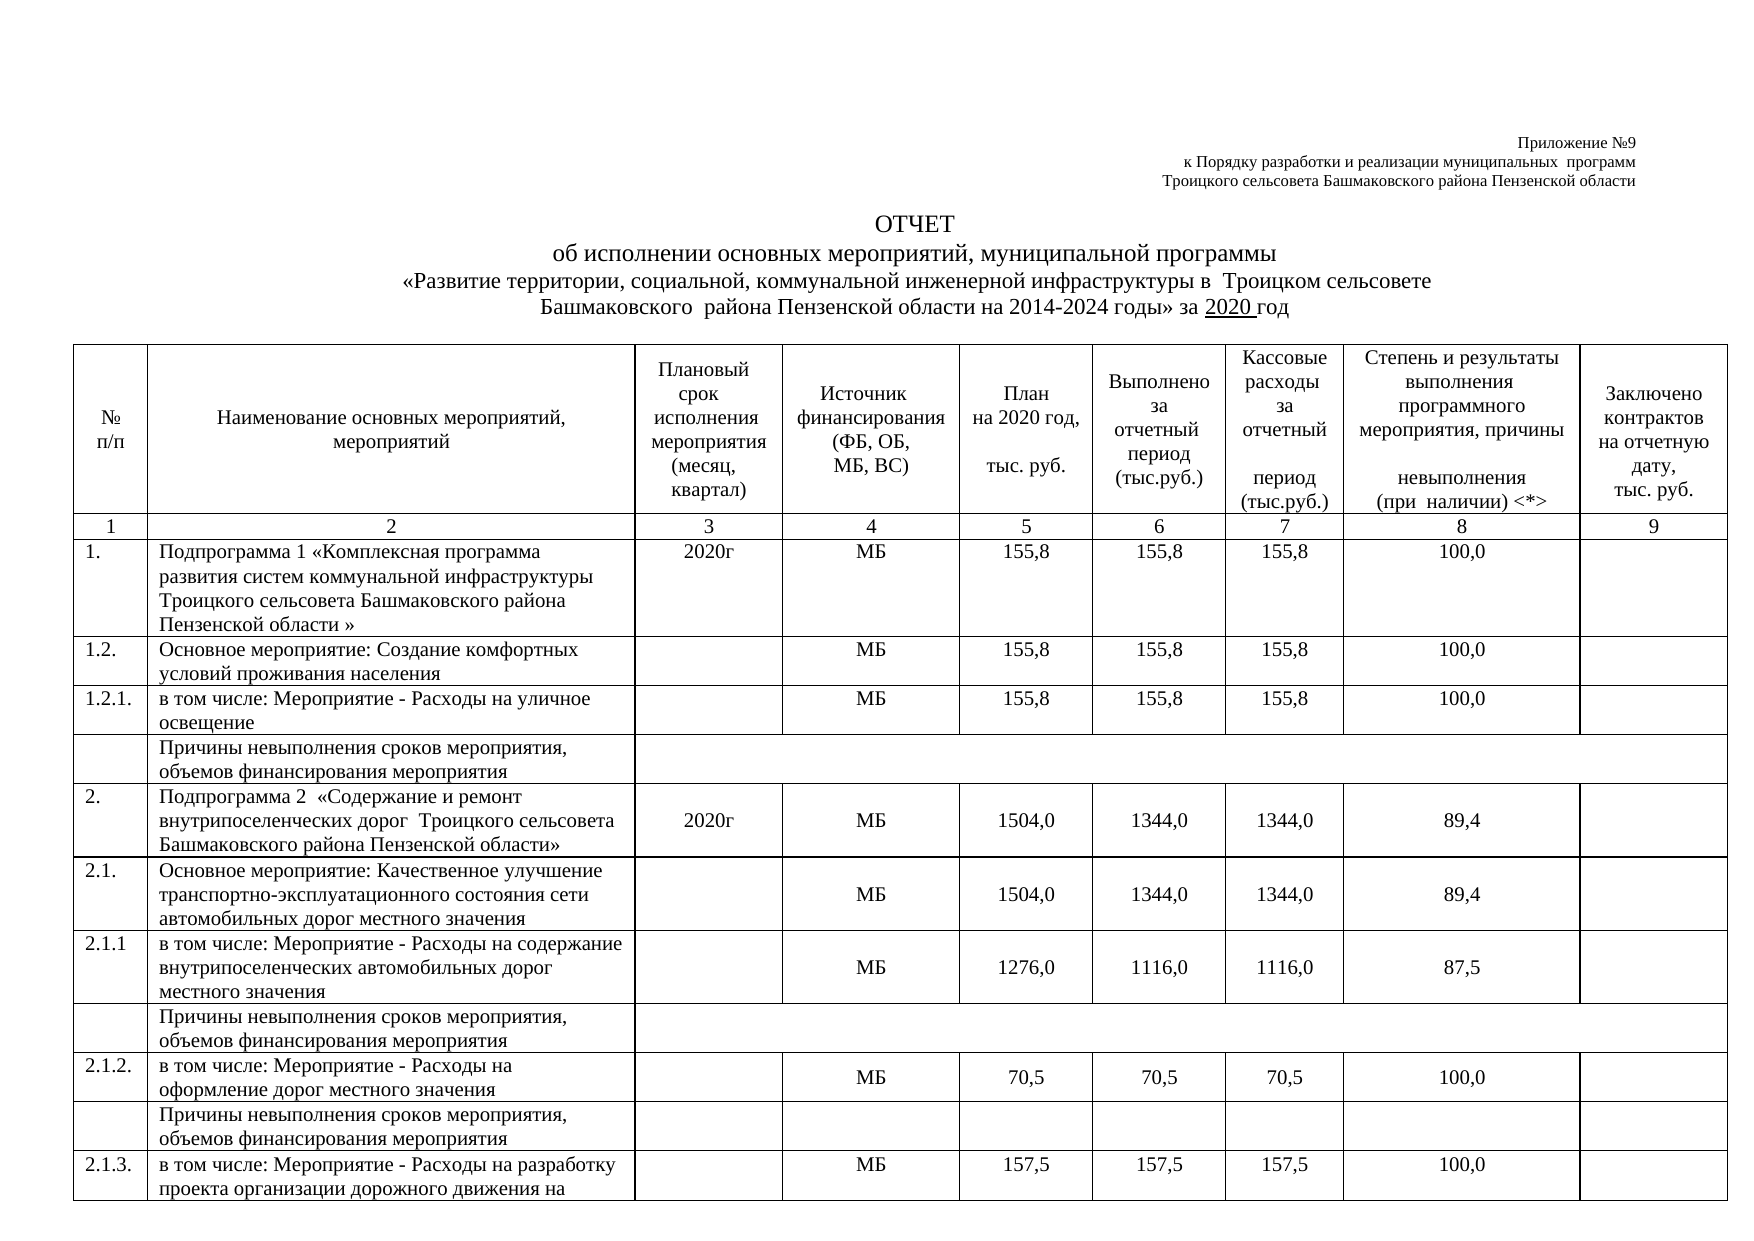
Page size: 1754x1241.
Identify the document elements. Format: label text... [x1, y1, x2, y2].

text Башмаковского района Пензенской области на 2014-2024 годы» за 2020 год [118, 293, 1636, 320]
table_cell [1344, 1102, 1579, 1150]
text Троицкого сельсовета Башмаковского района Пензенской области [118, 171, 1636, 190]
table_cell 6 [1093, 514, 1225, 538]
table_cell 1116,0 [1093, 931, 1225, 1003]
table_cell 155,8 [960, 686, 1092, 734]
table_cell [1581, 637, 1727, 685]
table_header Степень и результаты выполнения программного мероприятия, причины невыполнения (при наличии) <*> [1344, 345, 1579, 513]
table_cell 70,5 [960, 1053, 1092, 1101]
table_cell [74, 1004, 147, 1052]
table_cell [636, 1102, 782, 1150]
table_cell 1116,0 [1226, 931, 1343, 1003]
table_cell [74, 735, 147, 783]
table_cell 1.2. [74, 637, 147, 685]
table_cell 155,8 [960, 637, 1092, 685]
table_cell в том числе: Мероприятие - Расходы на уличное освещение [148, 686, 634, 734]
table_cell Причины невыполнения сроков мероприятия, объемов финансирования мероприятия [148, 1102, 634, 1150]
table_header Источник финансирования (ФБ, ОБ, МБ, ВС) [783, 345, 959, 513]
table_cell 100,0 [1344, 1053, 1579, 1101]
table_header План на 2020 год, тыс. руб. [960, 345, 1092, 513]
table_cell 89,4 [1344, 784, 1579, 856]
table_cell [1226, 1102, 1343, 1150]
table_cell [1093, 1102, 1225, 1150]
table_cell 155,8 [960, 540, 1092, 636]
table_cell МБ [783, 1053, 959, 1101]
table_cell 100,0 [1344, 686, 1579, 734]
table_cell МБ [783, 540, 959, 636]
table_header Выполнено за отчетный период (тыс.руб.) [1093, 345, 1225, 513]
table_cell 100,0 [1344, 637, 1579, 685]
table_header Плановый срок исполнения мероприятия (месяц, квартал) [636, 345, 782, 513]
table_cell МБ [783, 784, 959, 856]
text об исполнении основных мероприятий, муниципальной программы [118, 238, 1636, 267]
table_cell Основное мероприятие: Создание комфортных условий проживания населения [148, 637, 634, 685]
table_cell МБ [783, 1151, 959, 1199]
table_cell [1581, 1102, 1727, 1150]
table_cell [636, 1004, 1727, 1052]
table_cell Причины невыполнения сроков мероприятия, объемов финансирования мероприятия [148, 735, 634, 783]
table_cell МБ [783, 686, 959, 734]
table_cell 9 [1581, 514, 1727, 538]
table_cell [1581, 784, 1727, 856]
table_cell 1344,0 [1093, 784, 1225, 856]
table_cell 2.1. [74, 858, 147, 930]
table_cell 157,5 [960, 1151, 1092, 1199]
table_header Наименование основных мероприятий, мероприятий [148, 345, 634, 513]
text Приложение №9 [118, 133, 1636, 152]
table_header Кассовые расходы за отчетный период (тыс.руб.) [1226, 345, 1343, 513]
table_cell 157,5 [1093, 1151, 1225, 1199]
table_cell 2. [74, 784, 147, 856]
table_cell 1344,0 [1093, 858, 1225, 930]
table_header № п/п [74, 345, 147, 513]
table_cell 100,0 [1344, 1151, 1579, 1199]
table_cell 7 [1226, 514, 1343, 538]
table_cell [636, 931, 782, 1003]
table_cell Основное мероприятие: Качественное улучшение транспортно-эксплуатационного состояния сети автомобильных дорог местного значения [148, 858, 634, 930]
table_cell [636, 1053, 782, 1101]
table_cell [636, 686, 782, 734]
table_cell 70,5 [1093, 1053, 1225, 1101]
table_cell 2.1.3. [74, 1151, 147, 1199]
table_cell 155,8 [1093, 686, 1225, 734]
table_cell [783, 1102, 959, 1150]
table_cell МБ [783, 637, 959, 685]
table_cell 2.1.1 [74, 931, 147, 1003]
table_cell [1581, 1151, 1727, 1199]
table_cell 155,8 [1093, 540, 1225, 636]
table_cell 155,8 [1226, 540, 1343, 636]
table_cell [636, 1151, 782, 1199]
table_cell [1581, 686, 1727, 734]
table_cell 1504,0 [960, 784, 1092, 856]
text к Порядку разработки и реализации муниципальных программ [118, 152, 1636, 171]
table_cell [960, 1102, 1092, 1150]
table_cell 89,4 [1344, 858, 1579, 930]
table_cell 87,5 [1344, 931, 1579, 1003]
table_cell МБ [783, 858, 959, 930]
table_cell 2 [148, 514, 634, 538]
table_cell [1581, 931, 1727, 1003]
table_cell [74, 1102, 147, 1150]
table_cell в том числе: Мероприятие - Расходы на содержание внутрипоселенческих автомобильных дорог местного значения [148, 931, 634, 1003]
table_cell 100,0 [1344, 540, 1579, 636]
table_cell 2.1.2. [74, 1053, 147, 1101]
table_cell 2020г [636, 784, 782, 856]
table_cell 155,8 [1093, 637, 1225, 685]
table_cell 2020г [636, 540, 782, 636]
table_cell 155,8 [1226, 686, 1343, 734]
table_cell [636, 637, 782, 685]
table_cell МБ [783, 931, 959, 1003]
table_cell 1504,0 [960, 858, 1092, 930]
table_cell 1276,0 [960, 931, 1092, 1003]
table_cell 70,5 [1226, 1053, 1343, 1101]
table_cell 1 [74, 514, 147, 538]
table_cell [636, 735, 1727, 783]
table_cell [1581, 540, 1727, 636]
table_cell Причины невыполнения сроков мероприятия, объемов финансирования мероприятия [148, 1004, 634, 1052]
table_cell [1581, 1053, 1727, 1101]
table_cell [636, 858, 782, 930]
table_cell 5 [960, 514, 1092, 538]
table_cell Подпрограмма 2 «Содержание и ремонт внутрипоселенческих дорог Троицкого сельсовета Башмаковского района Пензенской области» [148, 784, 634, 856]
text ОТЧЕТ [118, 209, 1636, 238]
table_cell в том числе: Мероприятие - Расходы на оформление дорог местного значения [148, 1053, 634, 1101]
table_cell 1. [74, 540, 147, 636]
table_cell 8 [1344, 514, 1579, 538]
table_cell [148, 1151, 634, 1199]
table_cell 1344,0 [1226, 858, 1343, 930]
text «Развитие территории, социальной, коммунальной инженерной инфраструктуры в Троицком сельсовете [118, 267, 1636, 293]
table_cell [1581, 858, 1727, 930]
table_cell 157,5 [1226, 1151, 1343, 1199]
table_cell 1.2.1. [74, 686, 147, 734]
table_header Заключено контрактов на отчетную дату, тыс. руб. [1581, 345, 1727, 513]
table_cell Подпрограмма 1 «Комплексная программа развития систем коммунальной инфраструктуры Троицкого сельсовета Башмаковского района Пензенской области » [148, 540, 634, 636]
table_cell 1344,0 [1226, 784, 1343, 856]
table_cell 155,8 [1226, 637, 1343, 685]
table_cell 3 [636, 514, 782, 538]
table_cell 4 [783, 514, 959, 538]
